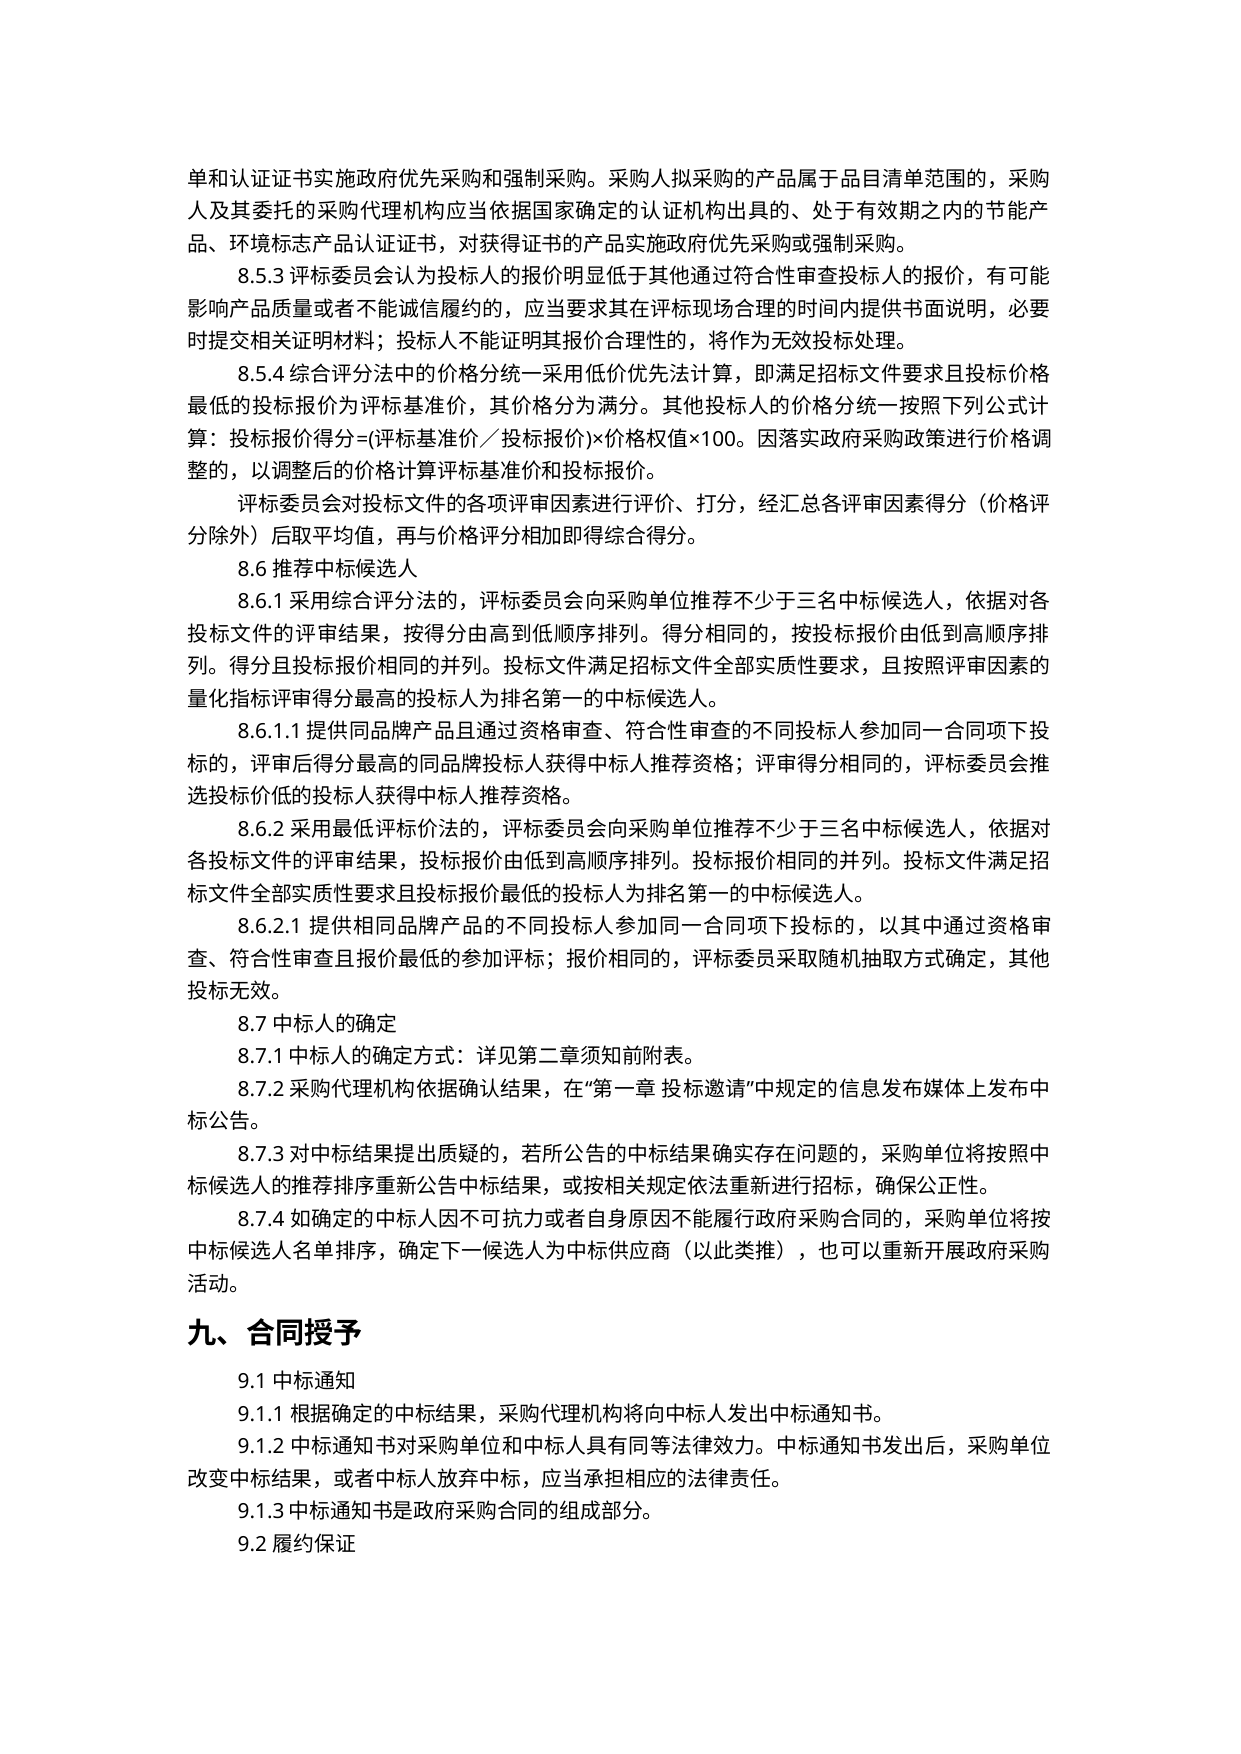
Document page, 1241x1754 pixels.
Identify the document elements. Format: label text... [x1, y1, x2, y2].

text 8.7.2采购代理机构依据确认结果，在“第一章 投标邀请”中规定的信息发布媒体上发布中标公告。 [187, 1072, 1053, 1137]
text 9.1 中标通知 [187, 1364, 1053, 1397]
text 8.5.3评标委员会认为投标人的报价明显低于其他通过符合性审查投标人的报价，有可能影响产品质量或者不能诚信履约的，应当要求其在评标现场合理的时间内提供书面说明，必要时提交相关证明材料；投标人不能证明其报价合理性的，将作为无效投标处理。 [187, 259, 1053, 357]
text 8.7 中标人的确定 [187, 1007, 1053, 1039]
text 8.5.4综合评分法中的价格分统一采用低价优先法计算，即满足招标文件要求且投标价格最低的投标报价为评标基准价，其价格分为满分。其他投标人的价格分统一按照下列公式计算：投标报价得分=(评标基准价／投标报价)×价格权值×100。因落实政府采购政策进行价格调整的，以调整后的价格计算评标基准价和投标报价。 [187, 357, 1053, 487]
text 九、合同授予 [187, 1299, 1053, 1364]
text 8.7.1中标人的确定方式：详见第二章须知前附表。 [187, 1039, 1053, 1072]
text 8.6.1采用综合评分法的，评标委员会向采购单位推荐不少于三名中标候选人，依据对各投标文件的评审结果，按得分由高到低顺序排列。得分相同的，按投标报价由低到高顺序排列。得分且投标报价相同的并列。投标文件满足招标文件全部实质性要求，且按照评审因素的量化指标评审得分最高的投标人为排名第一的中标候选人。 [187, 584, 1053, 714]
text 8.6.2 采用最低评标价法的，评标委员会向采购单位推荐不少于三名中标候选人，依据对各投标文件的评审结果，投标报价由低到高顺序排列。投标报价相同的并列。投标文件满足招标文件全部实质性要求且投标报价最低的投标人为排名第一的中标候选人。 [187, 812, 1053, 909]
text 8.7.4 如确定的中标人因不可抗力或者自身原因不能履行政府采购合同的，采购单位将按中标候选人名单排序，确定下一候选人为中标供应商（以此类推），也可以重新开展政府采购活动。 [187, 1202, 1053, 1299]
text 9.1.3中标通知书是政府采购合同的组成部分。 [187, 1494, 1053, 1527]
text 评标委员会对投标文件的各项评审因素进行评价、打分，经汇总各评审因素得分（价格评分除外）后取平均值，再与价格评分相加即得综合得分。 [187, 487, 1053, 552]
text 8.6 推荐中标候选人 [187, 552, 1053, 584]
text 8.7.3对中标结果提出质疑的，若所公告的中标结果确实存在问题的，采购单位将按照中标候选人的推荐排序重新公告中标结果，或按相关规定依法重新进行招标，确保公正性。 [187, 1137, 1053, 1202]
text 8.6.1.1提供同品牌产品且通过资格审查、符合性审查的不同投标人参加同一合同项下投标的，评审后得分最高的同品牌投标人获得中标人推荐资格；评审得分相同的，评标委员会推选投标价低的投标人获得中标人推荐资格。 [187, 714, 1053, 812]
text 9.1.2 中标通知书对采购单位和中标人具有同等法律效力。中标通知书发出后，采购单位改变中标结果，或者中标人放弃中标，应当承担相应的法律责任。 [187, 1429, 1053, 1494]
text 8.6.2.1 提供相同品牌产品的不同投标人参加同一合同项下投标的，以其中通过资格审查、符合性审查且报价最低的参加评标；报价相同的，评标委员采取随机抽取方式确定，其他投标无效。 [187, 909, 1053, 1007]
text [187, 162, 1053, 259]
text 9.2 履约保证 [187, 1527, 1053, 1559]
text 9.1.1 根据确定的中标结果，采购代理机构将向中标人发出中标通知书。 [187, 1397, 1053, 1429]
